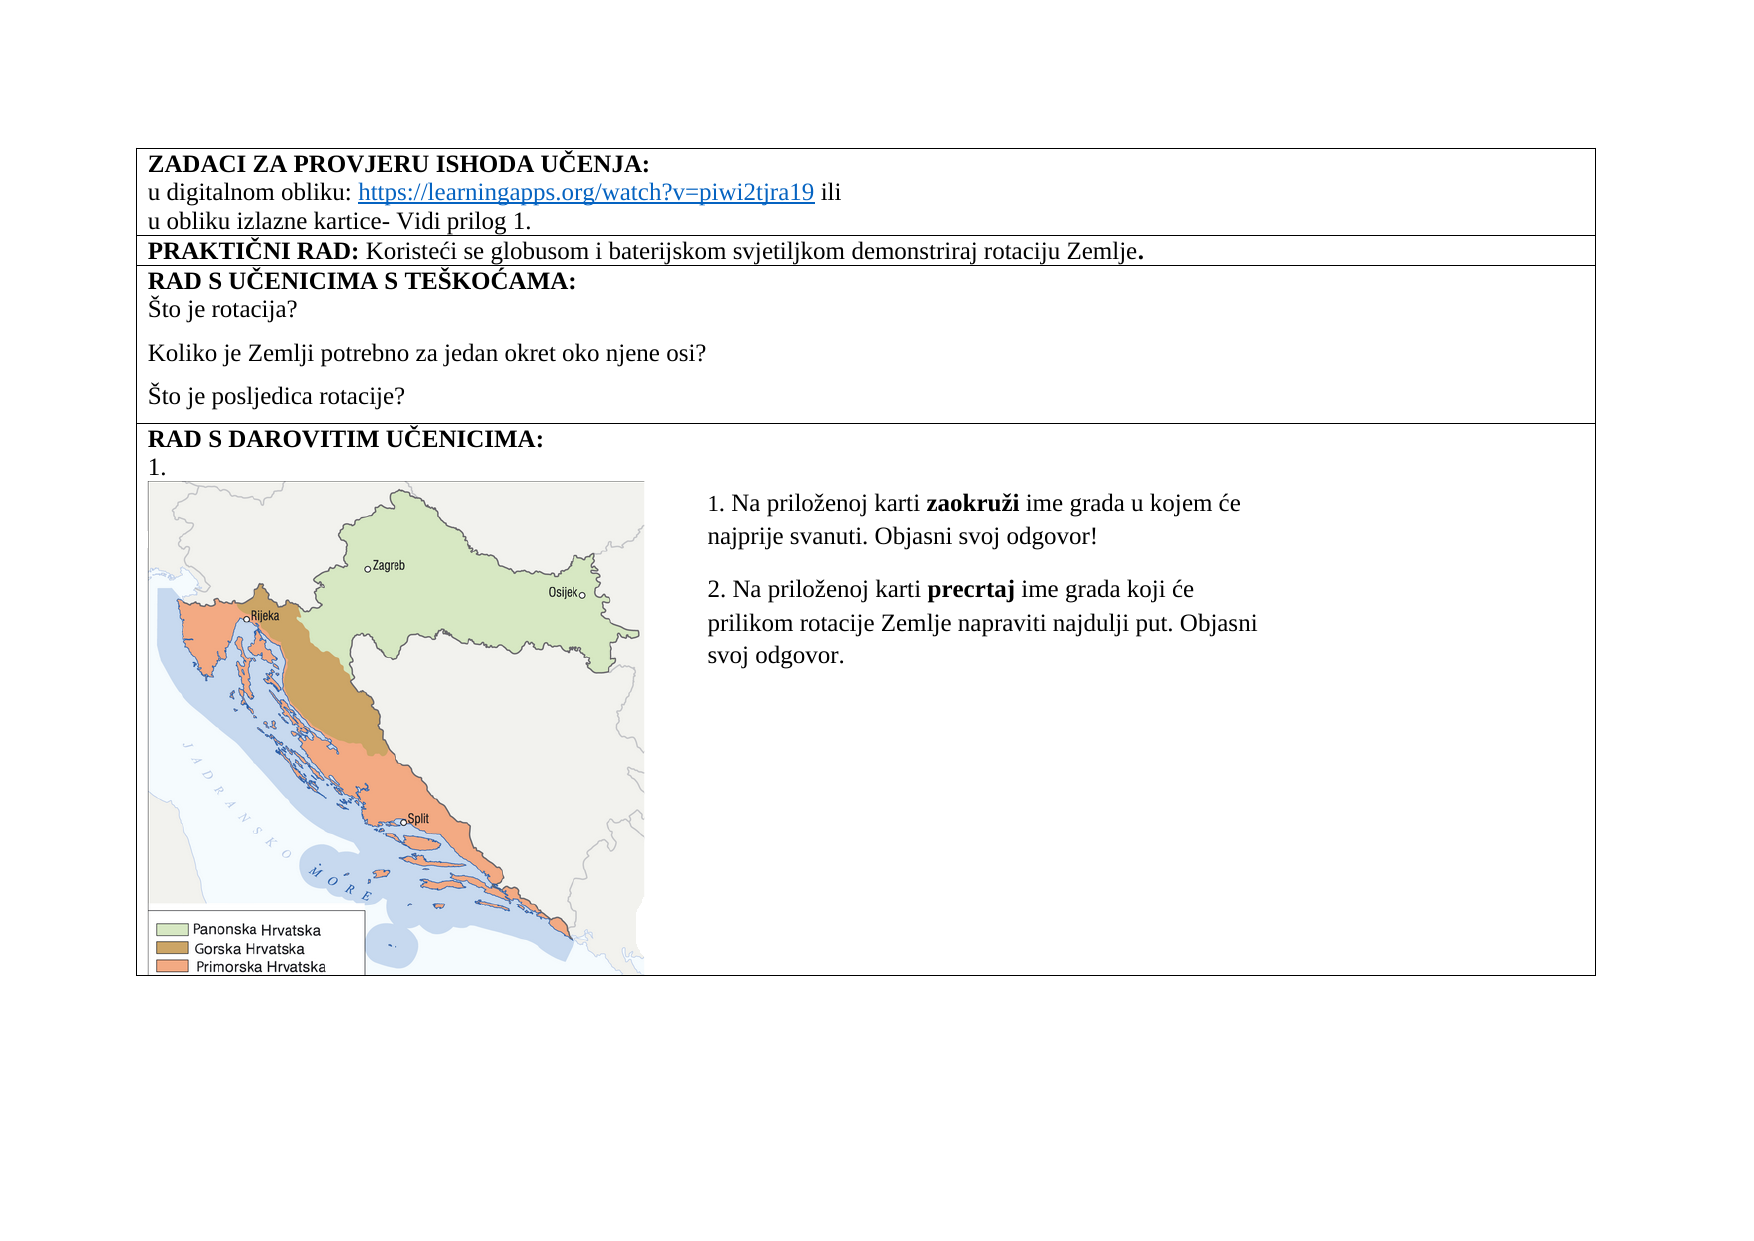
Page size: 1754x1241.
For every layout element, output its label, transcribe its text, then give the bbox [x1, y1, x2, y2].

picture [147, 481, 645, 975]
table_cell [137, 424, 1595, 975]
table_cell PRAKTIČNI RAD: Koristeći se globusom i baterijskom svjetiljkom demonstriraj rotaciju Zemlje. [137, 236, 1595, 265]
table_cell ZADACI ZA PROVJERU ISHODA UČENJA: u digitalnom obliku: https://learningapps.org/watch?v=piwi2tjra19 ili u obliku izlazne kartice- Vidi prilog 1. [137, 149, 1595, 235]
table_cell RAD S UČENICIMA S TEŠKOĆAMA: Što je rotacija? Koliko je Zemlji potrebno za jedan okret oko njene osi? Što je posljedica rotacije? [137, 266, 1595, 423]
